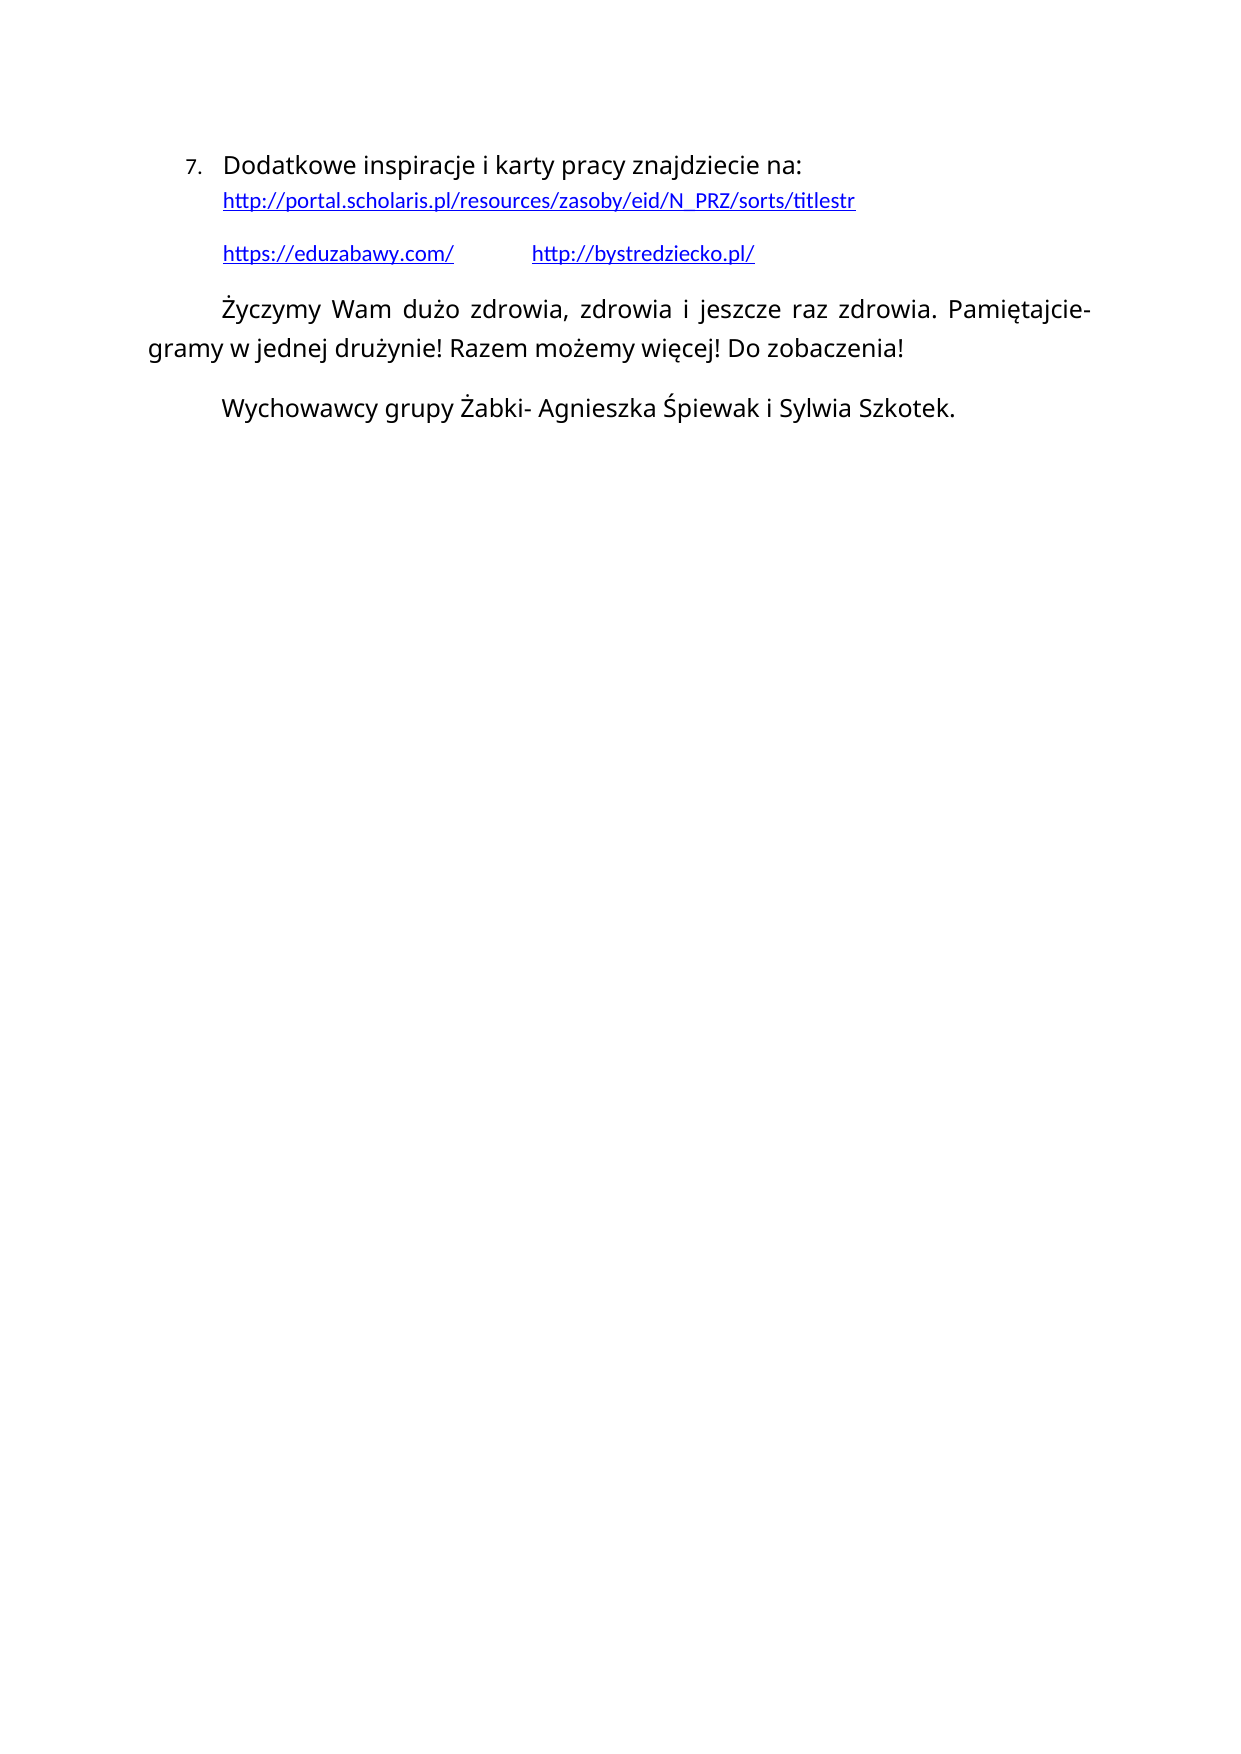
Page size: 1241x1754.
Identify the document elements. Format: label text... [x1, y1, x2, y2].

text Wychowawcy grupy Żabki- Agnieszka Śpiewak i Sylwia Szkotek. [148, 391, 1093, 425]
list Dodatkowe inspiracje i karty pracy znajdziecie na: http://portal.scholaris.pl/resources/zasoby/eid/N_PRZ/sorts/titlestr [185, 148, 1093, 214]
list https://eduzabawy.com/ http://bystredziecko.pl/ [223, 239, 1093, 267]
text Życzymy Wam dużo zdrowia, zdrowia i jeszcze raz zdrowia. Pamiętajcie- gramy w jednej drużynie! Razem możemy więcej! Do zobaczenia! [148, 292, 1093, 365]
